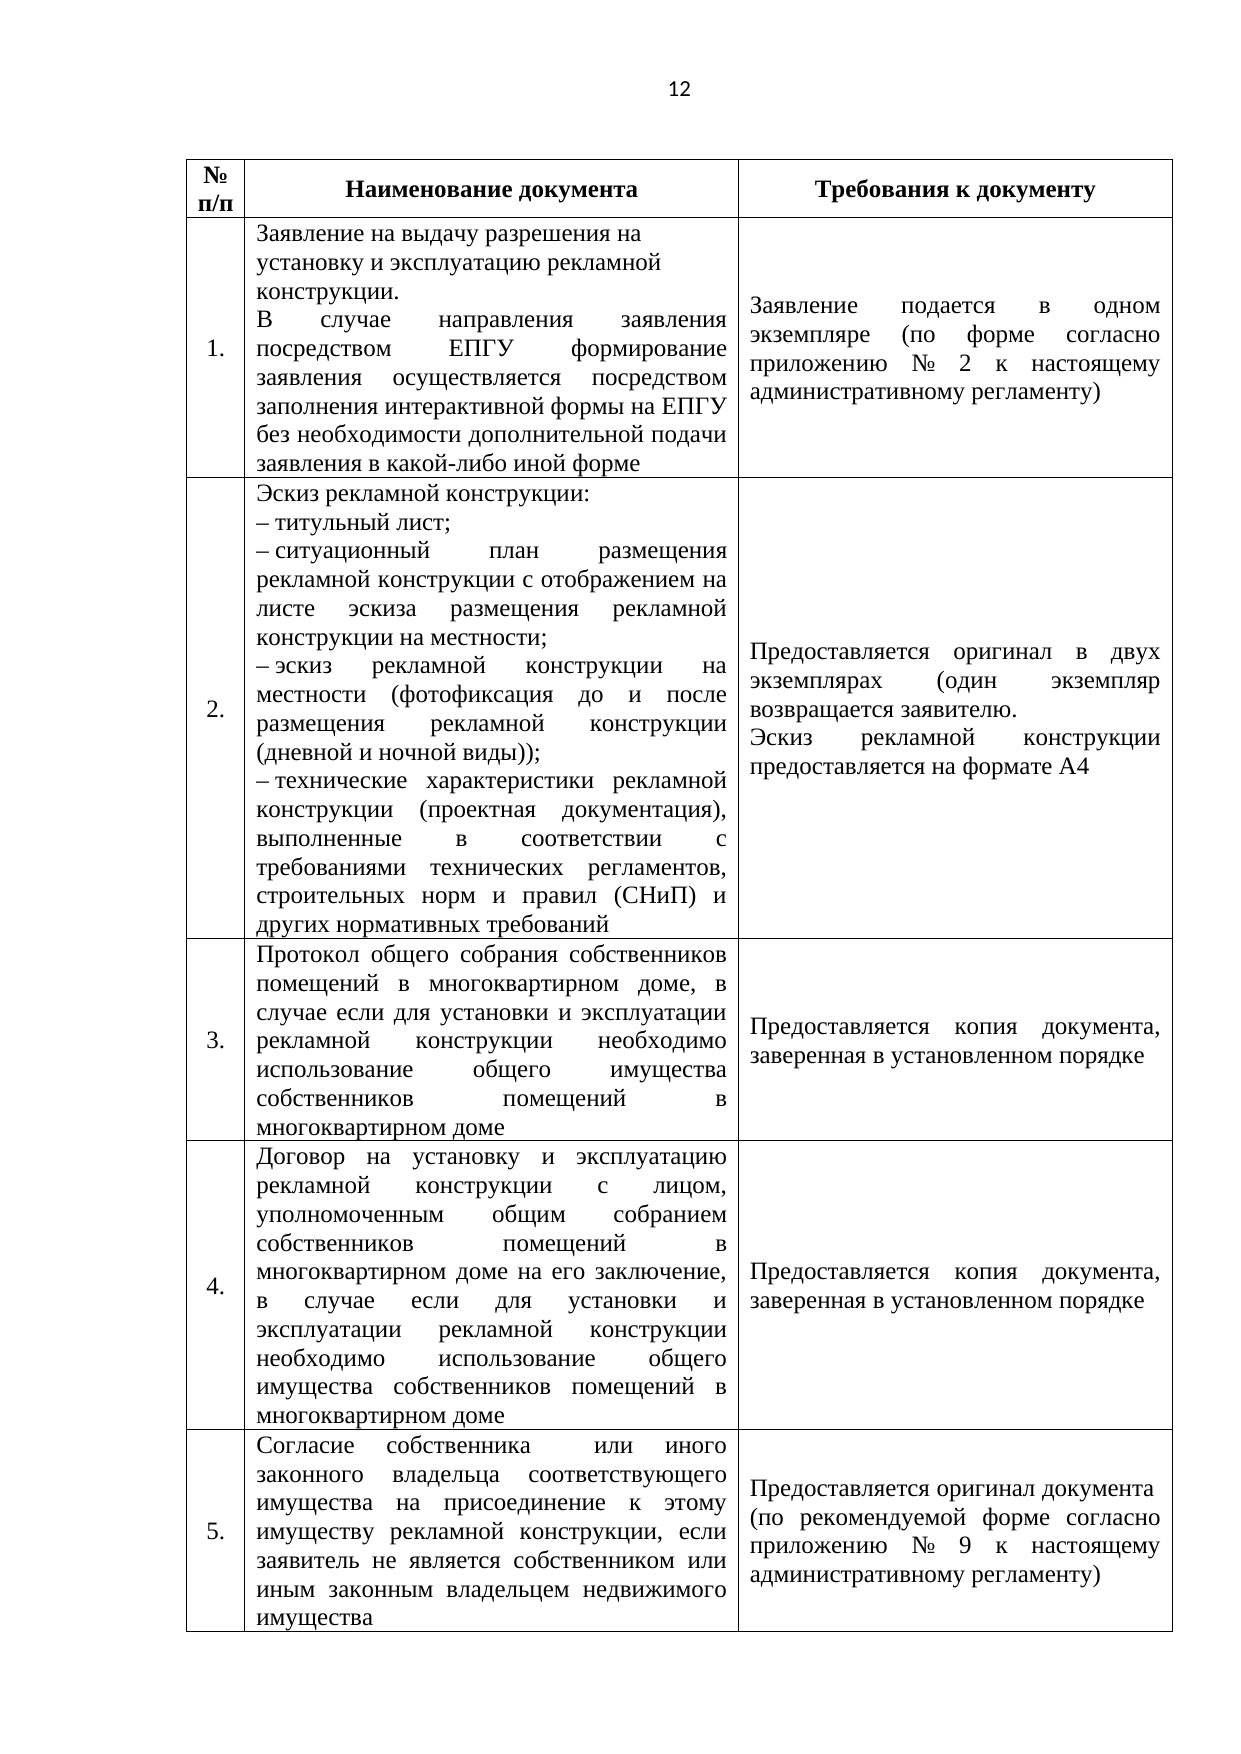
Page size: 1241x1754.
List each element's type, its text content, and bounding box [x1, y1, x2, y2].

table_header Требования к документу [739, 160, 1172, 217]
table_cell Протокол общего собрания собственников помещений в многоквартирном доме, в случае если для установки и эксплуатации рекламной конструкции необходимо использование общего имущества собственников помещений в многоквартирном доме [245, 939, 738, 1140]
table_cell 3. [187, 939, 244, 1140]
table_cell Предоставляется копия документа, заверенная в установленном порядке [739, 939, 1172, 1140]
table_header № п/п [187, 160, 244, 217]
table_cell Согласие собственника или иного законного владельца соответствующего имущества на присоединение к этому имуществу рекламной конструкции, если заявитель не является собственником или иным законным владельцем недвижимого имущества [245, 1430, 738, 1631]
table_cell Договор на установку и эксплуатацию рекламной конструкции с лицом, уполномоченным общим собранием собственников помещений в многоквартирном доме на его заключение, в случае если для установки и эксплуатации рекламной конструкции необходимо использование общего имущества собственников помещений в многоквартирном доме [245, 1141, 738, 1429]
table_cell Заявление подается в одном экземпляре (по форме согласно приложению № 2 к настоящему административному регламенту) [739, 218, 1172, 477]
table_cell Предоставляется оригинал документа (по рекомендуемой форме согласно приложению № 9 к настоящему административному регламенту) [739, 1430, 1172, 1631]
table_cell 2. [187, 478, 244, 938]
table_cell 4. [187, 1141, 244, 1429]
table_cell 1. [187, 218, 244, 477]
table_cell Эскиз рекламной конструкции: – титульный лист; – ситуационный план размещения рекламной конструкции с отображением на листе эскиза размещения рекламной конструкции на местности; – эскиз рекламной конструкции на местности (фотофиксация до и после размещения рекламной конструкции (дневной и ночной виды)); – технические характеристики рекламной конструкции (проектная документация), выполненные в соответствии с требованиями технических регламентов, строительных норм и правил (СНиП) и других нормативных требований [245, 478, 738, 938]
table_cell 5. [187, 1430, 244, 1631]
table_cell Предоставляется копия документа, заверенная в установленном порядке [739, 1141, 1172, 1429]
table_cell Предоставляется оригинал в двух экземплярах (один экземпляр возвращается заявителю. Эскиз рекламной конструкции предоставляется на формате А4 [739, 478, 1172, 938]
table_cell Заявление на выдачу разрешения на установку и эксплуатацию рекламной конструкции. В случае направления заявления посредством ЕПГУ формирование заявления осуществляется посредством заполнения интерактивной формы на ЕПГУ без необходимости дополнительной подачи заявления в какой-либо иной форме [245, 218, 738, 477]
table_header Наименование документа [245, 160, 738, 217]
